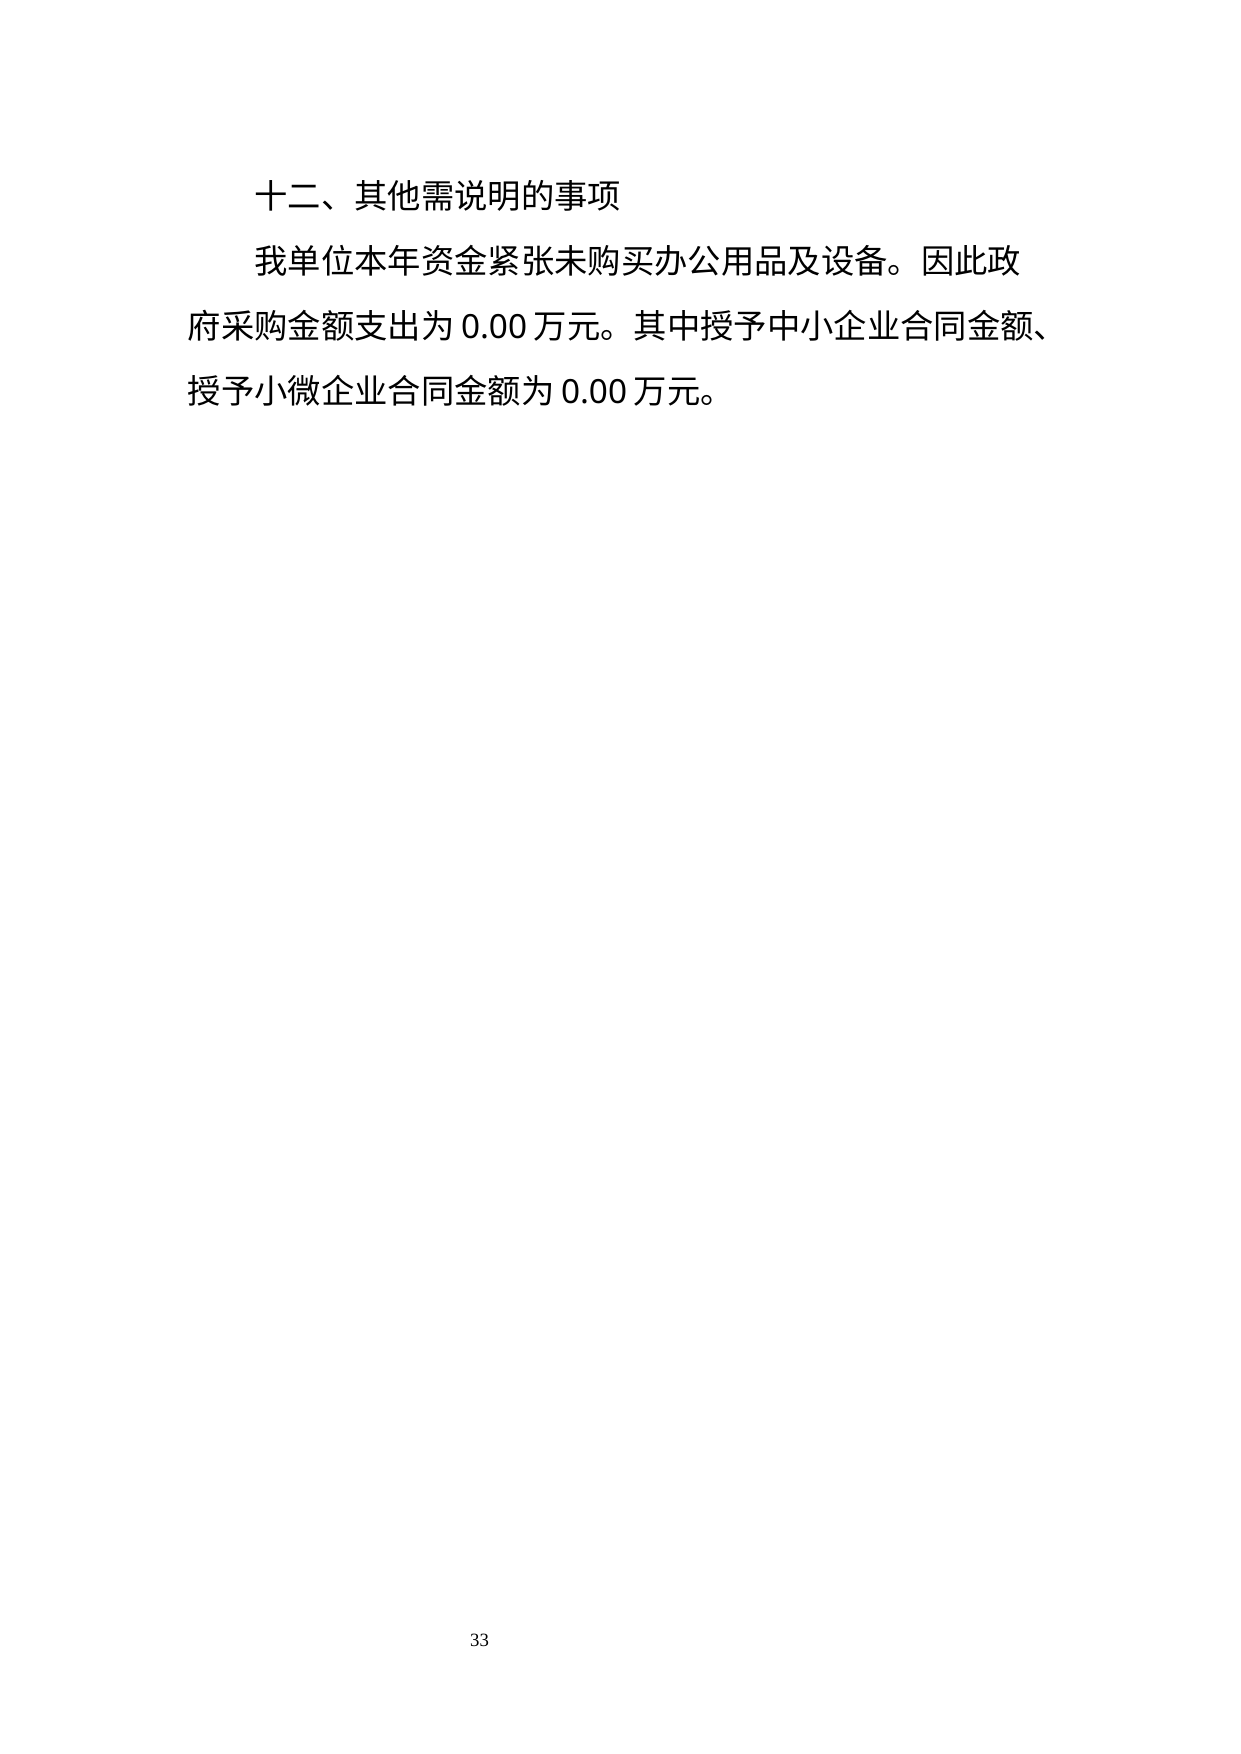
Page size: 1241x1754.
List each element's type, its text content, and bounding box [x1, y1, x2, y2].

text 我单位本年资金紧张未购买办公用品及设备。因此政府采购金额支出为0.00万元。其中授予中小企业合同金额、授予小微企业合同金额为0.00万元。 [187, 227, 1053, 422]
text 十二、其他需说明的事项 [187, 162, 1053, 227]
